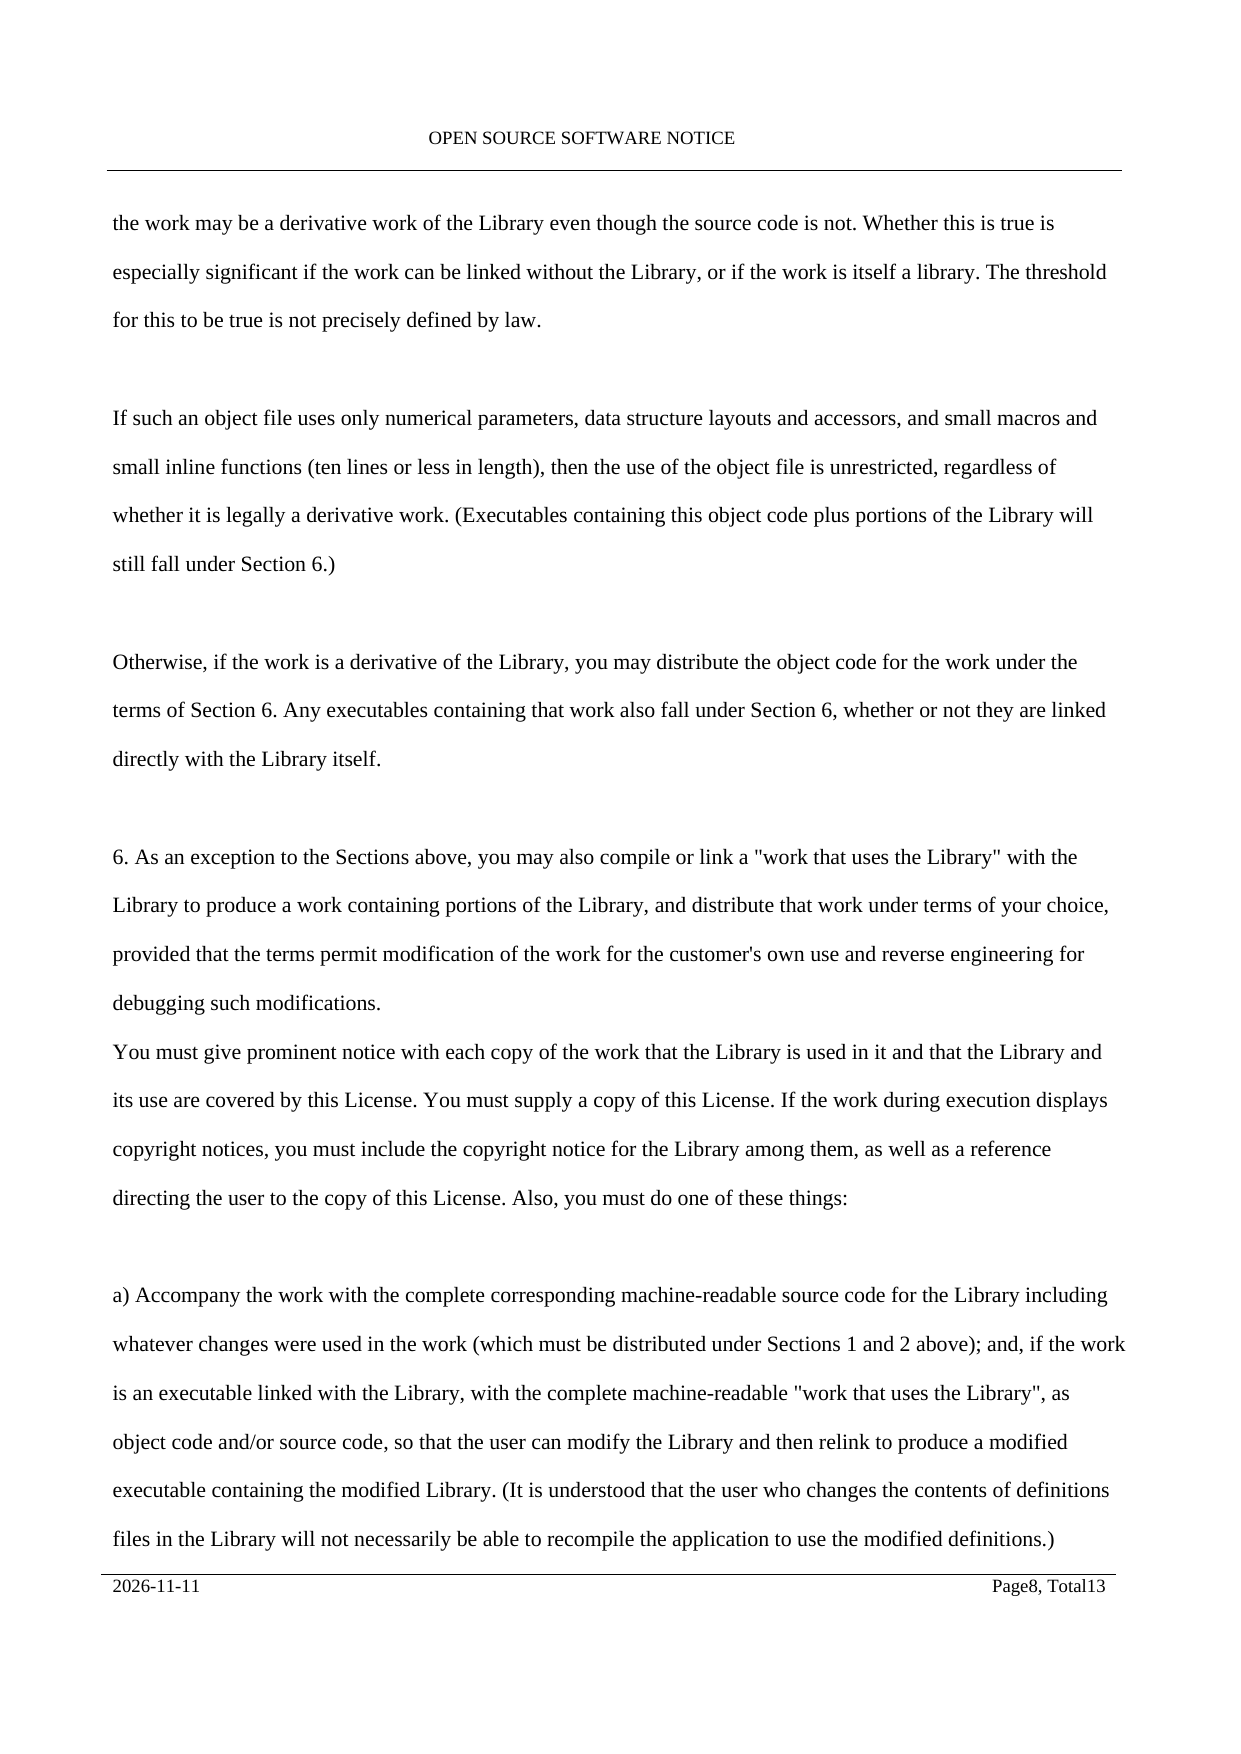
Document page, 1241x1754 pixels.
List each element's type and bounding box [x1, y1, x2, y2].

text [112, 206, 1128, 1555]
